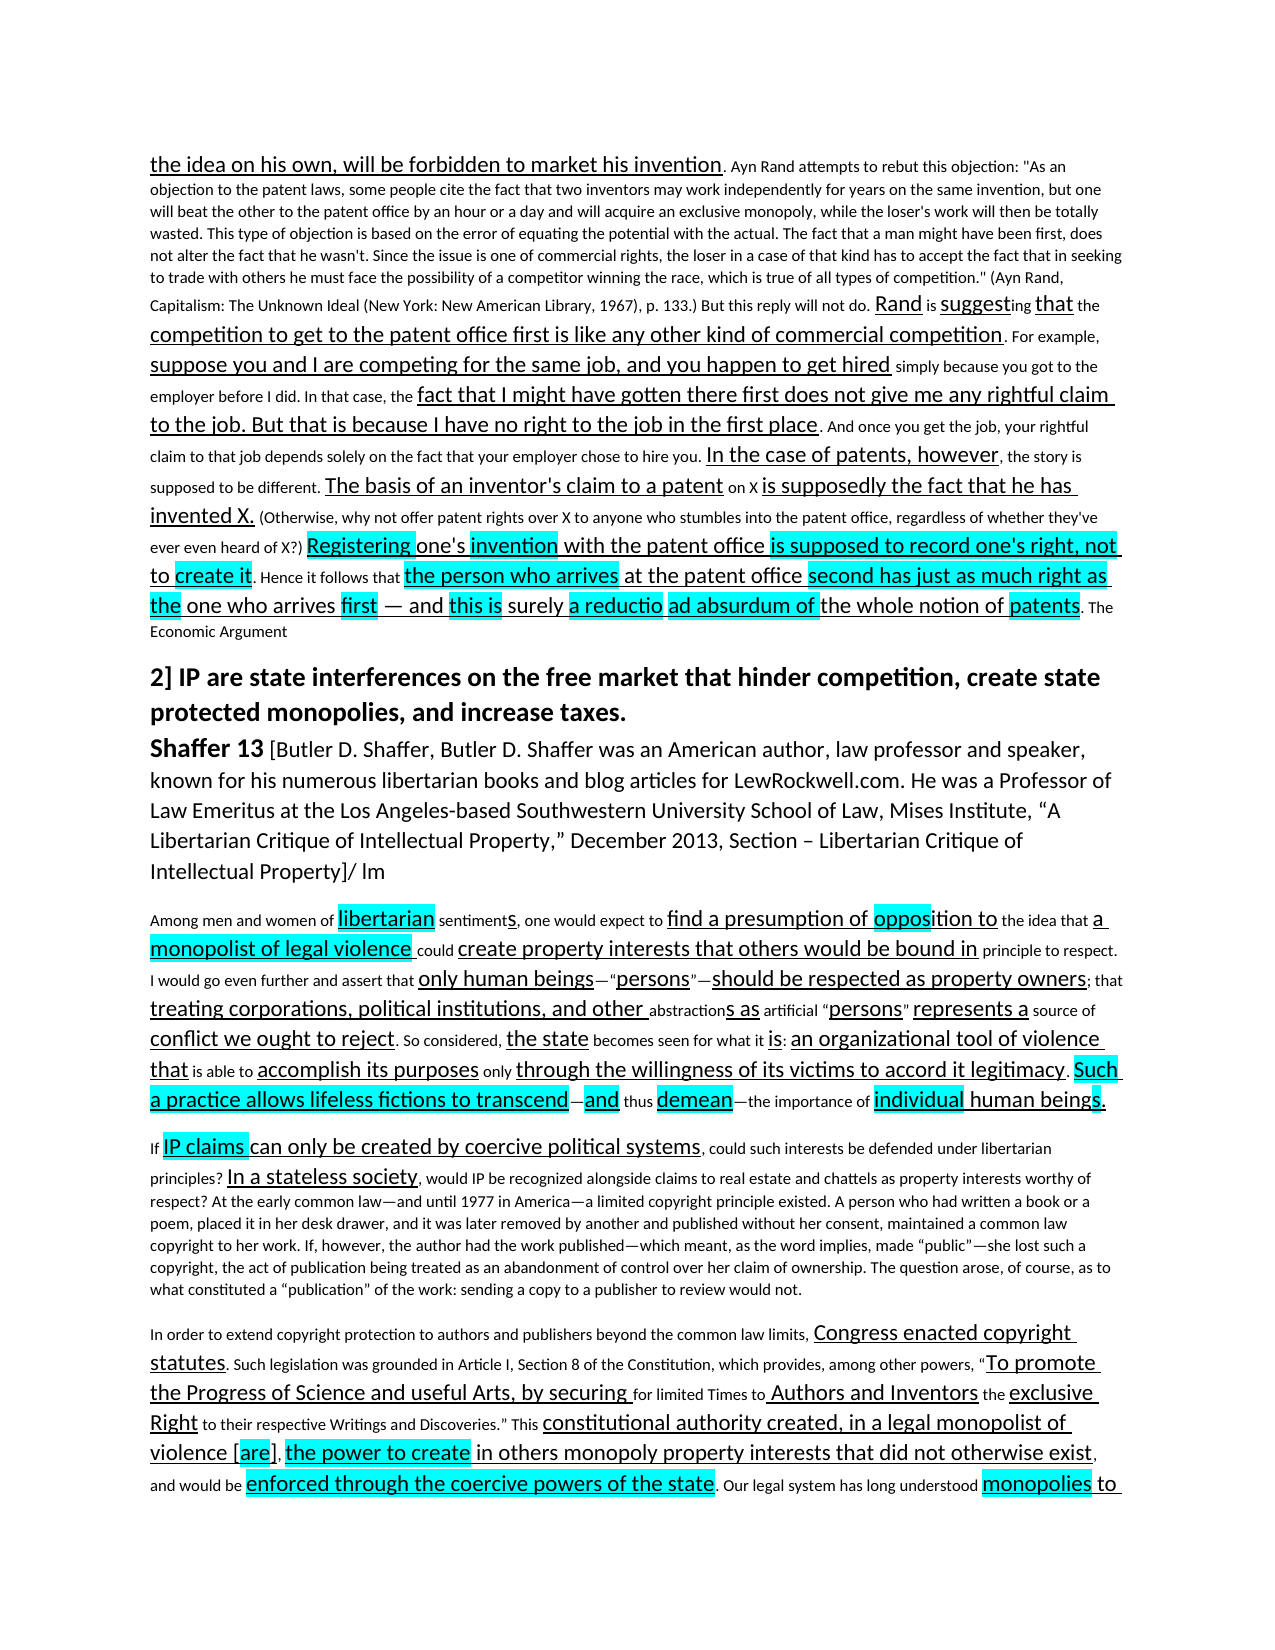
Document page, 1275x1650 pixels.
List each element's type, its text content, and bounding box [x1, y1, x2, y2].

text Shaffer 13 [Butler D. Shaffer, Butler D. Shaffer was an American author, law professor and speaker, known for his numerous libertarian books and blog articles for LewRockwell.com. He was a Professor of Law Emeritus at the Los Angeles-based Southwestern University School of Law, Mises Institute, “A Libertarian Critique of Intellectual Property,” December 2013, Section – Libertarian Critique of Intellectual Property]/ lm [150, 731, 1125, 885]
text Among men and women of libertarian sentiments, one would expect to find a presumption of opposition to the idea that a monopolist of legal violence could create property interests that others would be bound in principle to respect. I would go even further and assert that only human beings—“persons”—should be respected as property owners; that treating corporations, political institutions, and other abstractions as artificial “persons” represents a source of conflict we ought to reject. So considered, the state becomes seen for what it is: an organizational tool of violence that is able to accomplish its purposes only through the willingness of its victims to accord it legitimacy. Such a practice allows lifeless fictions to transcend—and thus demean—the importance of individual human beings. [150, 904, 1125, 1113]
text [150, 150, 1125, 642]
text If IP claims can only be created by coercive political systems, could such interests be defended under libertarian principles? In a stateless society, would IP be recognized alongside claims to real estate and chattels as property interests worthy of respect? At the early common law—and until 1977 in America—a limited copyright principle existed. A person who had written a book or a poem, placed it in her desk drawer, and it was later removed by another and published without her consent, maintained a common law copyright to her work. If, however, the author had the work published—which meant, as the word implies, made “public”—she lost such a copyright, the act of publication being treated as an abandonment of control over her claim of ownership. The question arose, of course, as to what constituted a “publication” of the work: sending a copy to a publisher to review would not. [150, 1132, 1125, 1299]
subtitle 2] IP are state interferences on the free market that hinder competition, create state protected monopolies, and increase taxes. [150, 660, 1125, 728]
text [150, 1318, 1125, 1497]
